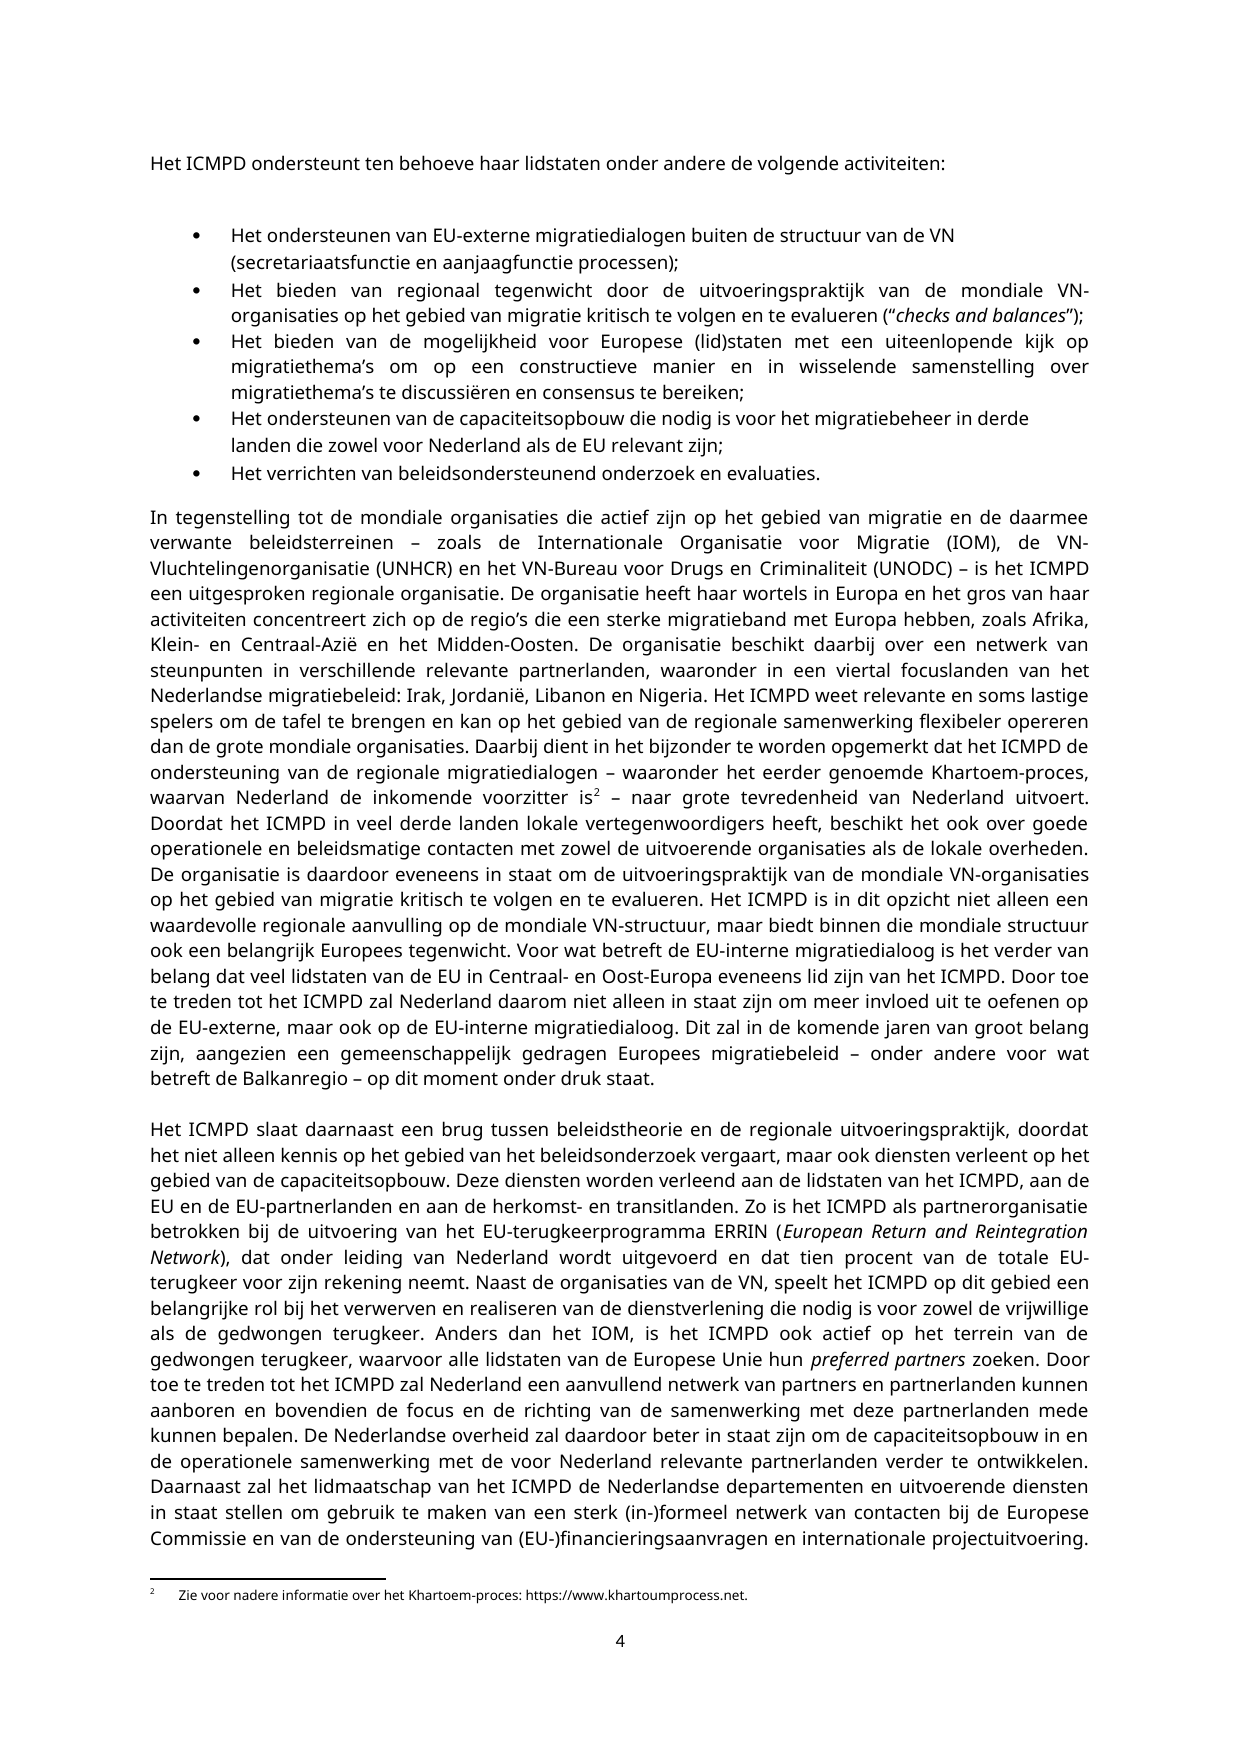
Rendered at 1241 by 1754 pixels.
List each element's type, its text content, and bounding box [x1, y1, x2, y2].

list Het bieden van regionaal tegenwicht door de uitvoeringspraktijk van de mondiale VN-organisaties op het gebied van migratie kritisch te volgen en te evalueren (“checks and balances”); [193, 277, 1090, 328]
list Het verrichten van beleidsondersteunend onderzoek en evaluaties. [193, 460, 1090, 485]
text In tegenstelling tot de mondiale organisaties die actief zijn op het gebied van migratie en de daarmee verwante beleidsterreinen – zoals de Internationale Organisatie voor Migratie (IOM), de VN-Vluchtelingenorganisatie (UNHCR) en het VN-Bureau voor Drugs en Criminaliteit (UNODC) – is het ICMPD een uitgesproken regionale organisatie. De organisatie heeft haar wortels in Europa en het gros van haar activiteiten concentreert zich op de regio’s die een sterke migratieband met Europa hebben, zoals Afrika, Klein- en Centraal-Azië en het Midden-Oosten. De organisatie beschikt daarbij over een netwerk van steunpunten in verschillende relevante partnerlanden, waaronder in een viertal focuslanden van het Nederlandse migratiebeleid: Irak, Jordanië, Libanon en Nigeria. Het ICMPD weet relevante en soms lastige spelers om de tafel te brengen en kan op het gebied van de regionale samenwerking flexibeler opereren dan de grote mondiale organisaties. Daarbij dient in het bijzonder te worden opgemerkt dat het ICMPD de ondersteuning van de regionale migratiedialogen – waaronder het eerder genoemde Khartoem-proces, waarvan Nederland de inkomende voorzitter is – naar grote tevredenheid van Nederland uitvoert. Doordat het ICMPD in veel derde landen lokale vertegenwoordigers heeft, beschikt het ook over goede operationele en beleidsmatige contacten met zowel de uitvoerende organisaties als de lokale overheden. De organisatie is daardoor eveneens in staat om de uitvoeringspraktijk van de mondiale VN-organisaties op het gebied van migratie kritisch te volgen en te evalueren. Het ICMPD is in dit opzicht niet alleen een waardevolle regionale aanvulling op de mondiale VN-structuur, maar biedt binnen die mondiale structuur ook een belangrijk Europees tegenwicht. Voor wat betreft de EU-interne migratiedialoog is het verder van belang dat veel lidstaten van de EU in Centraal- en Oost-Europa eveneens lid zijn van het ICMPD. Door toe te treden tot het ICMPD zal Nederland daarom niet alleen in staat zijn om meer invloed uit te oefenen op de EU-externe, maar ook op de EU-interne migratiedialoog. Dit zal in de komende jaren van groot belang zijn, aangezien een gemeenschappelijk gedragen Europees migratiebeleid – onder andere voor wat betreft de Balkanregio – op dit moment onder druk staat. [150, 504, 1090, 1091]
list Het ondersteunen van EU-externe migratiedialogen buiten de structuur van de VN (secretariaatsfunctie en aanjaagfunctie processen); [193, 222, 1090, 275]
list Het bieden van de mogelijkheid voor Europese (lid)staten met een uiteenlopende kijk op migratiethema’s om op een constructieve manier en in wisselende samenstelling over migratiethema’s te discussiëren en consensus te bereiken; [193, 328, 1090, 405]
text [150, 1116, 1090, 1550]
list Het ondersteunen van de capaciteitsopbouw die nodig is voor het migratiebeheer in derde landen die zowel voor Nederland als de EU relevant zijn; [193, 405, 1090, 458]
text Het ICMPD ondersteunt ten behoeve haar lidstaten onder andere de volgende activiteiten: [150, 150, 1090, 176]
